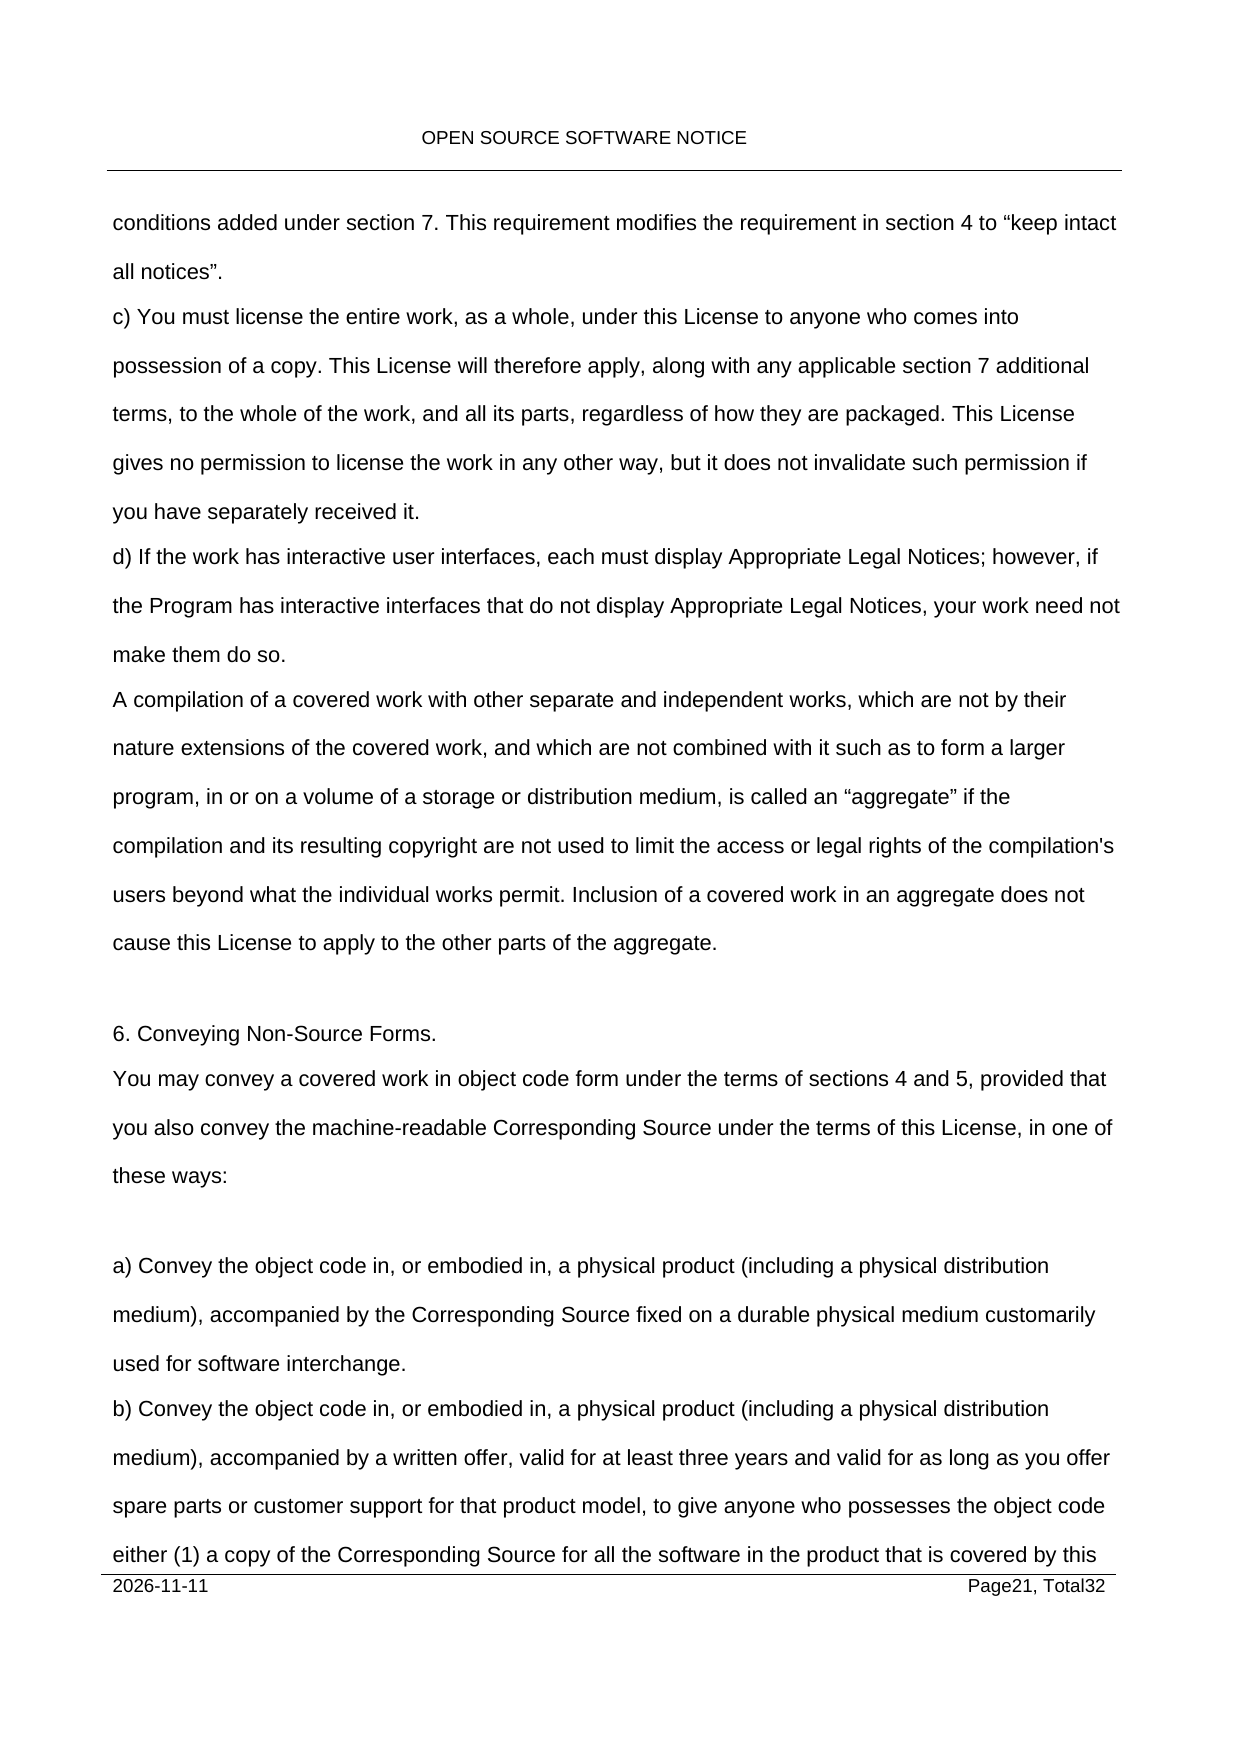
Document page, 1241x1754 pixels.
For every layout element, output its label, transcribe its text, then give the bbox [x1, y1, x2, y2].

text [112, 1392, 1128, 1571]
text d) If the work has interactive user interfaces, each must display Appropriate Legal Notices; however, if the Program has interactive interfaces that do not display Appropriate Legal Notices, your work need not make them do so. [112, 540, 1128, 670]
text A compilation of a covered work with other separate and independent works, which are not by their nature extensions of the covered work, and which are not combined with it such as to form a larger program, in or on a volume of a storage or distribution medium, is called an “aggregate” if the compilation and its resulting copyright are not used to limit the access or legal rights of the compilation's users beyond what the individual works permit. Inclusion of a covered work in an aggregate does not cause this License to apply to the other parts of the aggregate. [112, 683, 1128, 959]
text You may convey a covered work in object code form under the terms of sections 4 and 5, provided that you also convey the machine-readable Corresponding Source under the terms of this License, in one of these ways: [112, 1062, 1128, 1192]
text a) Convey the object code in, or embodied in, a physical product (including a physical distribution medium), accompanied by the Corresponding Source fixed on a durable physical medium customarily used for software interchange. [112, 1250, 1128, 1380]
text 6. Conveying Non-Source Forms. [112, 1017, 1128, 1049]
text c) You must license the entire work, as a whole, under this License to anyone who comes into possession of a copy. This License will therefore apply, along with any applicable section 7 additional terms, to the whole of the work, and all its parts, regardless of how they are packaged. This License gives no permission to license the work in any other way, but it does not invalidate such permission if you have separately received it. [112, 300, 1128, 528]
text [112, 206, 1128, 288]
